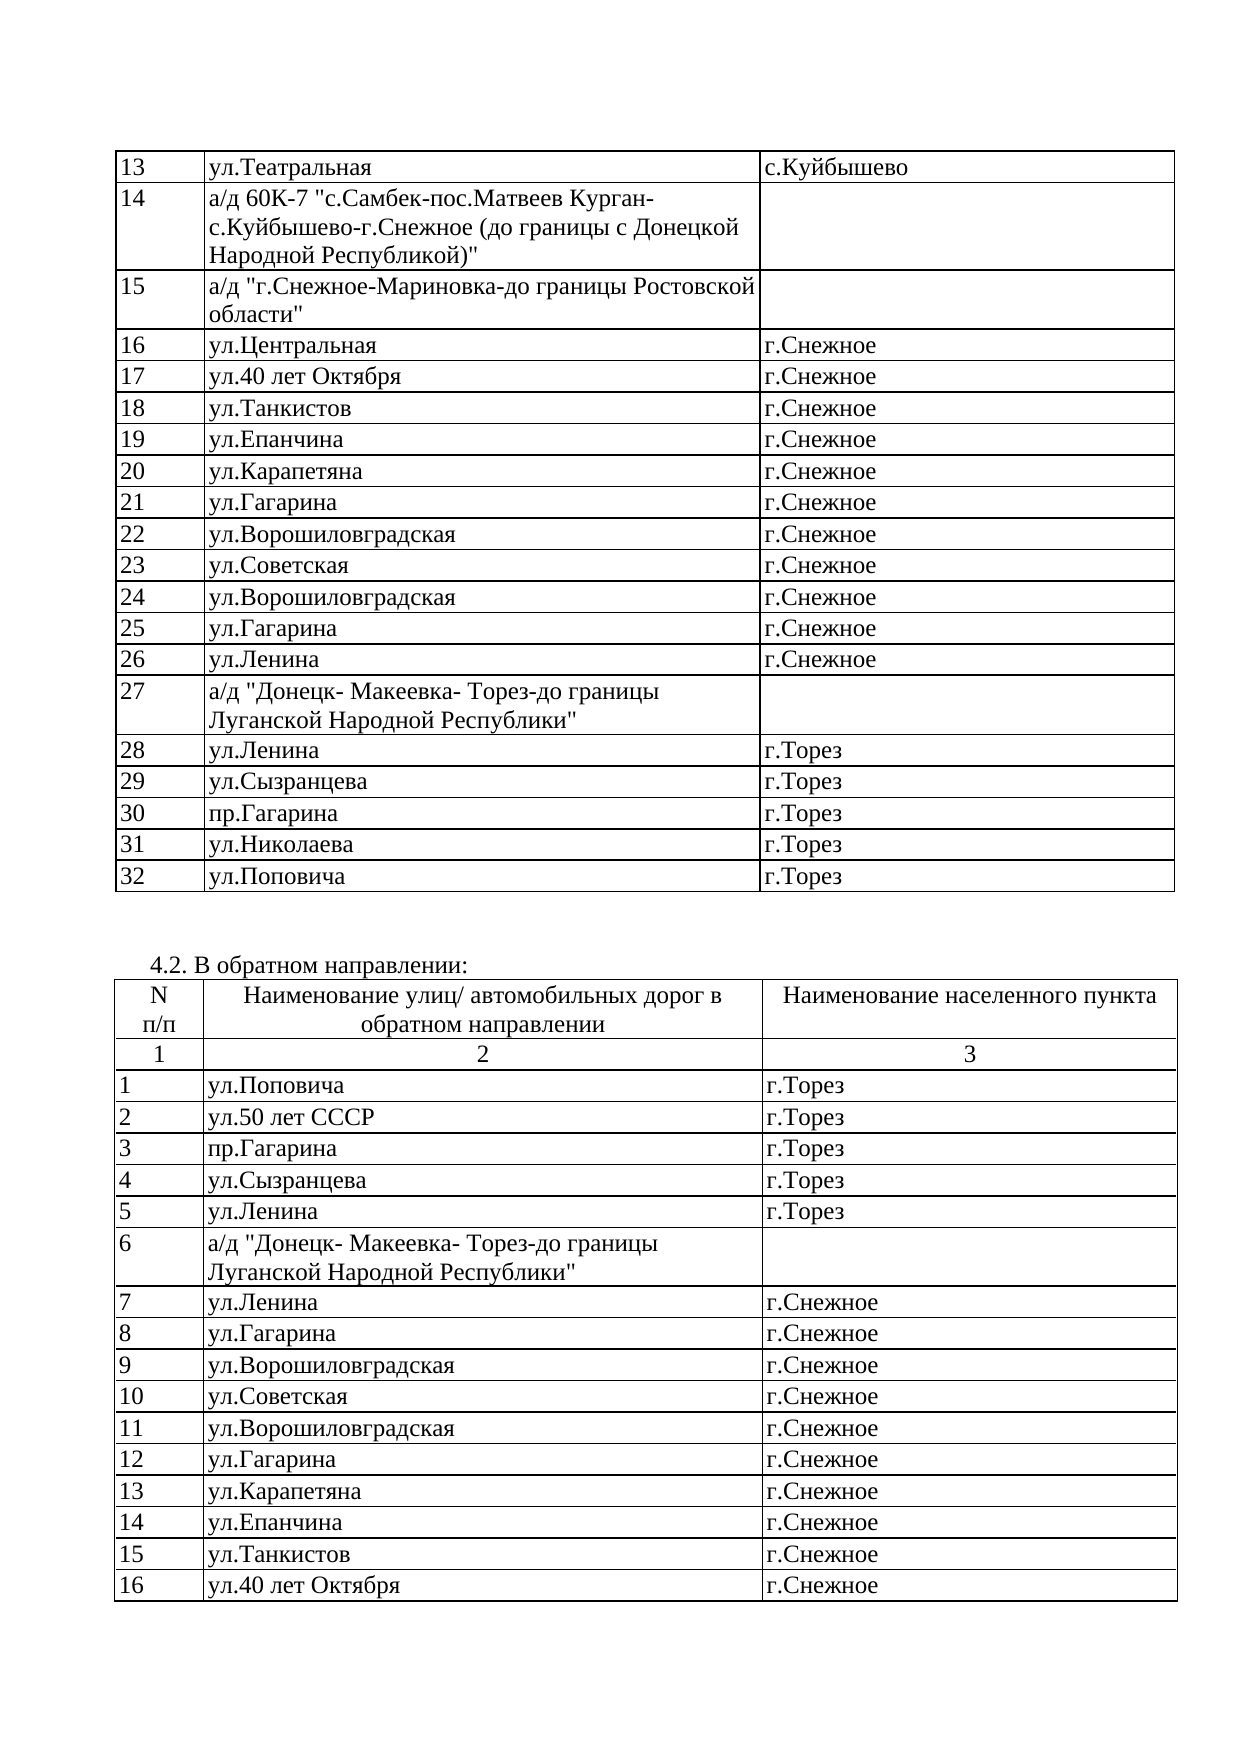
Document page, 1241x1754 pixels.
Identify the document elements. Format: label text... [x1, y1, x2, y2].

table_cell г.Торез [761, 830, 1174, 859]
table_cell с.Куйбышево [761, 152, 1174, 181]
table_cell 12 [115, 1444, 203, 1474]
table_cell г.Торез [763, 1069, 1177, 1101]
table_cell ул.Танкистов [205, 393, 759, 423]
table_cell г.Снежное [761, 519, 1174, 548]
table_cell 19 [117, 424, 204, 454]
table_cell г.Снежное [763, 1285, 1177, 1317]
table_cell г.Снежное [761, 487, 1174, 517]
table_cell ул.Гагарина [204, 1444, 762, 1474]
table_cell г.Торез [761, 735, 1174, 765]
table_header Наименование населенного пункта [763, 980, 1177, 1038]
table_cell пр.Гагарина [204, 1134, 762, 1163]
table_cell г.Снежное [761, 613, 1174, 643]
table_cell г.Торез [763, 1164, 1177, 1195]
table_cell 6 [115, 1228, 203, 1285]
table_cell [761, 676, 1174, 733]
table_cell ул.Сызранцева [205, 767, 759, 796]
table_cell г.Снежное [761, 424, 1174, 454]
table_cell г.Торез [761, 798, 1174, 828]
table_cell пр.Гагарина [205, 798, 759, 828]
table_cell 16 [117, 330, 204, 360]
table_cell ул.Ленина [205, 735, 759, 765]
table_cell 32 [117, 861, 204, 891]
table_cell ул.Советская [204, 1381, 762, 1411]
table_cell [761, 271, 1174, 328]
table_cell ул.Поповича [204, 1071, 762, 1101]
table_cell ул.Карапетяна [205, 456, 759, 486]
table_cell 17 [117, 361, 204, 391]
table_cell 4 [115, 1165, 203, 1195]
table_cell г.Снежное [763, 1474, 1177, 1506]
table_cell ул.Ворошиловградская [204, 1350, 762, 1380]
table_cell 2 [115, 1102, 203, 1132]
table_cell 26 [117, 645, 204, 674]
table_cell 15 [117, 271, 204, 328]
table_cell ул.Епанчина [204, 1507, 762, 1537]
table_cell г.Снежное [763, 1537, 1177, 1568]
table_cell [761, 183, 1174, 269]
table_cell 3 [763, 1038, 1177, 1069]
table_cell 13 [117, 152, 204, 181]
table_cell [763, 1226, 1177, 1285]
table_cell г.Снежное [761, 393, 1174, 423]
table_cell ул.Епанчина [205, 424, 759, 454]
table_cell 3 [115, 1133, 203, 1163]
table_cell г.Торез [761, 861, 1174, 891]
table_cell ул.40 лет Октября [204, 1570, 762, 1600]
table_cell г.Снежное [763, 1443, 1177, 1474]
table_cell 14 [117, 183, 204, 269]
table_cell 10 [115, 1381, 203, 1411]
table_cell 23 [117, 550, 204, 580]
table_cell 16 [115, 1570, 203, 1600]
table_cell 27 [117, 676, 204, 733]
table_header N п/п [115, 980, 203, 1038]
table_cell 24 [117, 582, 204, 611]
table_cell ул.Гагарина [205, 613, 759, 643]
table_cell ул.Танкистов [204, 1539, 762, 1568]
table_cell г.Торез [763, 1132, 1177, 1163]
table_cell ул.Сызранцева [204, 1165, 762, 1195]
table_cell ул.Гагарина [205, 487, 759, 517]
table_cell ул.Гагарина [204, 1318, 762, 1348]
table_cell г.Снежное [763, 1348, 1177, 1380]
table_cell г.Снежное [761, 456, 1174, 486]
table_cell г.Снежное [763, 1411, 1177, 1443]
table_cell г.Торез [763, 1101, 1177, 1132]
table_cell 2 [204, 1039, 762, 1069]
table_cell 20 [117, 456, 204, 486]
table_cell г.Снежное [763, 1380, 1177, 1411]
table_cell а/д "г.Снежное-Мариновка-до границы Ростовской области" [205, 271, 759, 328]
table_cell 15 [115, 1538, 203, 1568]
table_cell ул.Ворошиловградская [205, 582, 759, 611]
table_cell г.Снежное [763, 1569, 1177, 1600]
table_cell г.Снежное [761, 550, 1174, 580]
table_cell 11 [115, 1412, 203, 1443]
table_cell а/д "Донецк- Макеевка- Торез-до границы Луганской Народной Республики" [205, 676, 759, 733]
table_cell 1 [115, 1070, 203, 1101]
table_cell 30 [117, 798, 204, 828]
table_cell 7 [115, 1286, 203, 1317]
table_cell 9 [115, 1349, 203, 1380]
table_cell ул.Центральная [205, 330, 759, 360]
table_cell ул.Поповича [205, 861, 759, 891]
table_cell г.Торез [761, 767, 1174, 796]
table_cell 25 [117, 613, 204, 643]
table_cell г.Торез [763, 1195, 1177, 1226]
table_cell 31 [117, 830, 204, 859]
table_cell 14 [115, 1507, 203, 1537]
table_cell ул.40 лет Октября [205, 361, 759, 391]
table_cell ул.Ленина [204, 1287, 762, 1317]
table_cell г.Снежное [761, 645, 1174, 674]
table_cell 21 [117, 487, 204, 517]
table_cell г.Снежное [761, 361, 1174, 391]
table_cell ул.Театральная [205, 152, 759, 181]
table_cell г.Снежное [763, 1506, 1177, 1537]
table_cell ул.Ленина [204, 1197, 762, 1226]
table_cell 5 [115, 1196, 203, 1226]
text 4.2. В обратном направлении: [150, 950, 1090, 978]
table_cell а/д 60К-7 "с.Самбек-пос.Матвеев Курган-с.Куйбышево-г.Снежное (до границы с Донецкой Народной Республикой)" [205, 183, 759, 269]
table_cell 29 [117, 767, 204, 796]
table_cell а/д "Донецк- Макеевка- Торез-до границы Луганской Народной Республики" [204, 1228, 762, 1285]
table_cell ул.Ворошиловградская [205, 519, 759, 548]
table_cell г.Снежное [763, 1317, 1177, 1348]
table_cell 18 [117, 393, 204, 423]
table_cell 22 [117, 519, 204, 548]
table_cell 1 [115, 1039, 203, 1069]
table_cell г.Снежное [761, 582, 1174, 611]
table_header Наименование улиц/ автомобильных дорог в обратном направлении [204, 980, 762, 1038]
table_cell 28 [117, 735, 204, 765]
table_cell 13 [115, 1475, 203, 1506]
table_cell 8 [115, 1318, 203, 1348]
table_cell ул.Ленина [205, 645, 759, 674]
table_cell ул.50 лет СССР [204, 1102, 762, 1132]
table_cell ул.Карапетяна [204, 1476, 762, 1506]
table_cell ул.Советская [205, 550, 759, 580]
table_cell ул.Николаева [205, 830, 759, 859]
table_cell г.Снежное [761, 330, 1174, 360]
table_cell ул.Ворошиловградская [204, 1413, 762, 1443]
